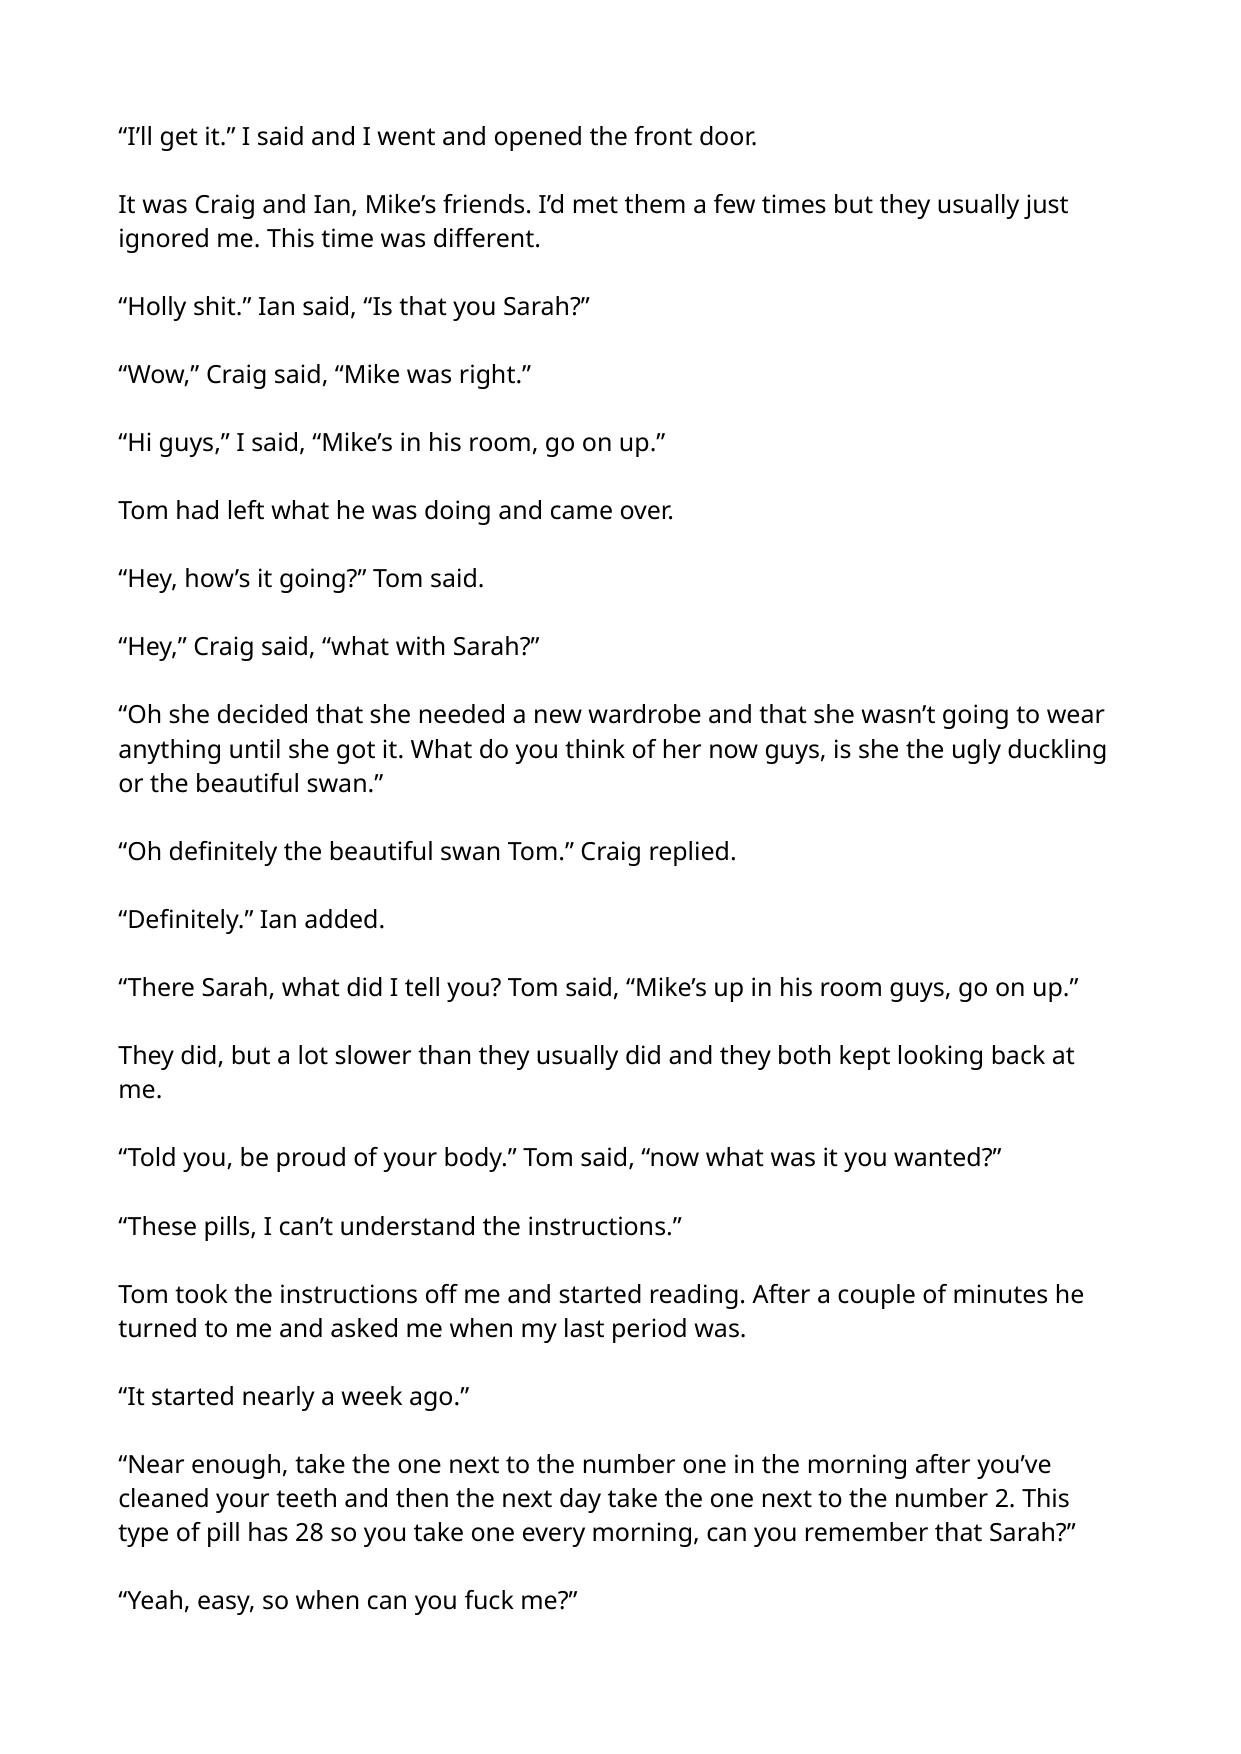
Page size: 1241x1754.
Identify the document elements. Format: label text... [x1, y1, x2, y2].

text “There Sarah, what did I tell you? Tom said, “Mike’s up in his room guys, go on up.” [118, 970, 1122, 1004]
text “Oh she decided that she needed a new wardrobe and that she wasn’t going to wear anything until she got it. What do you think of her now guys, is she the ugly duckling or the beautiful swan.” [118, 697, 1122, 799]
text “Near enough, take the one next to the number one in the morning after you’ve cleaned your teeth and then the next day take the one next to the number 2. This type of pill has 28 so you take one every morning, can you remember that Sarah?” [118, 1447, 1122, 1549]
text Tom took the instructions off me and started reading. After a couple of minutes he turned to me and asked me when my last period was. [118, 1276, 1122, 1344]
text “Yeah, easy, so when can you fuck me?” [118, 1583, 1122, 1617]
text It was Craig and Ian, Mike’s friends. I’d met them a few times but they usually just ignored me. This time was different. [118, 186, 1122, 254]
text “Hi guys,” I said, “Mike’s in his room, go on up.” [118, 425, 1122, 459]
text “These pills, I can’t understand the instructions.” [118, 1208, 1122, 1242]
text “Hey, how’s it going?” Tom said. [118, 561, 1122, 595]
text “I’ll get it.” I said and I went and opened the front door. [118, 118, 1122, 152]
text “Oh definitely the beautiful swan Tom.” Craig replied. [118, 833, 1122, 867]
text They did, but a lot slower than they usually did and they both kept looking back at me. [118, 1038, 1122, 1106]
text “Holly shit.” Ian said, “Is that you Sarah?” [118, 288, 1122, 322]
text “Hey,” Craig said, “what with Sarah?” [118, 629, 1122, 663]
text “It started nearly a week ago.” [118, 1378, 1122, 1412]
text “Told you, be proud of your body.” Tom said, “now what was it you wanted?” [118, 1140, 1122, 1174]
text “Definitely.” Ian added. [118, 902, 1122, 936]
text “Wow,” Craig said, “Mike was right.” [118, 357, 1122, 391]
text Tom had left what he was doing and came over. [118, 493, 1122, 527]
